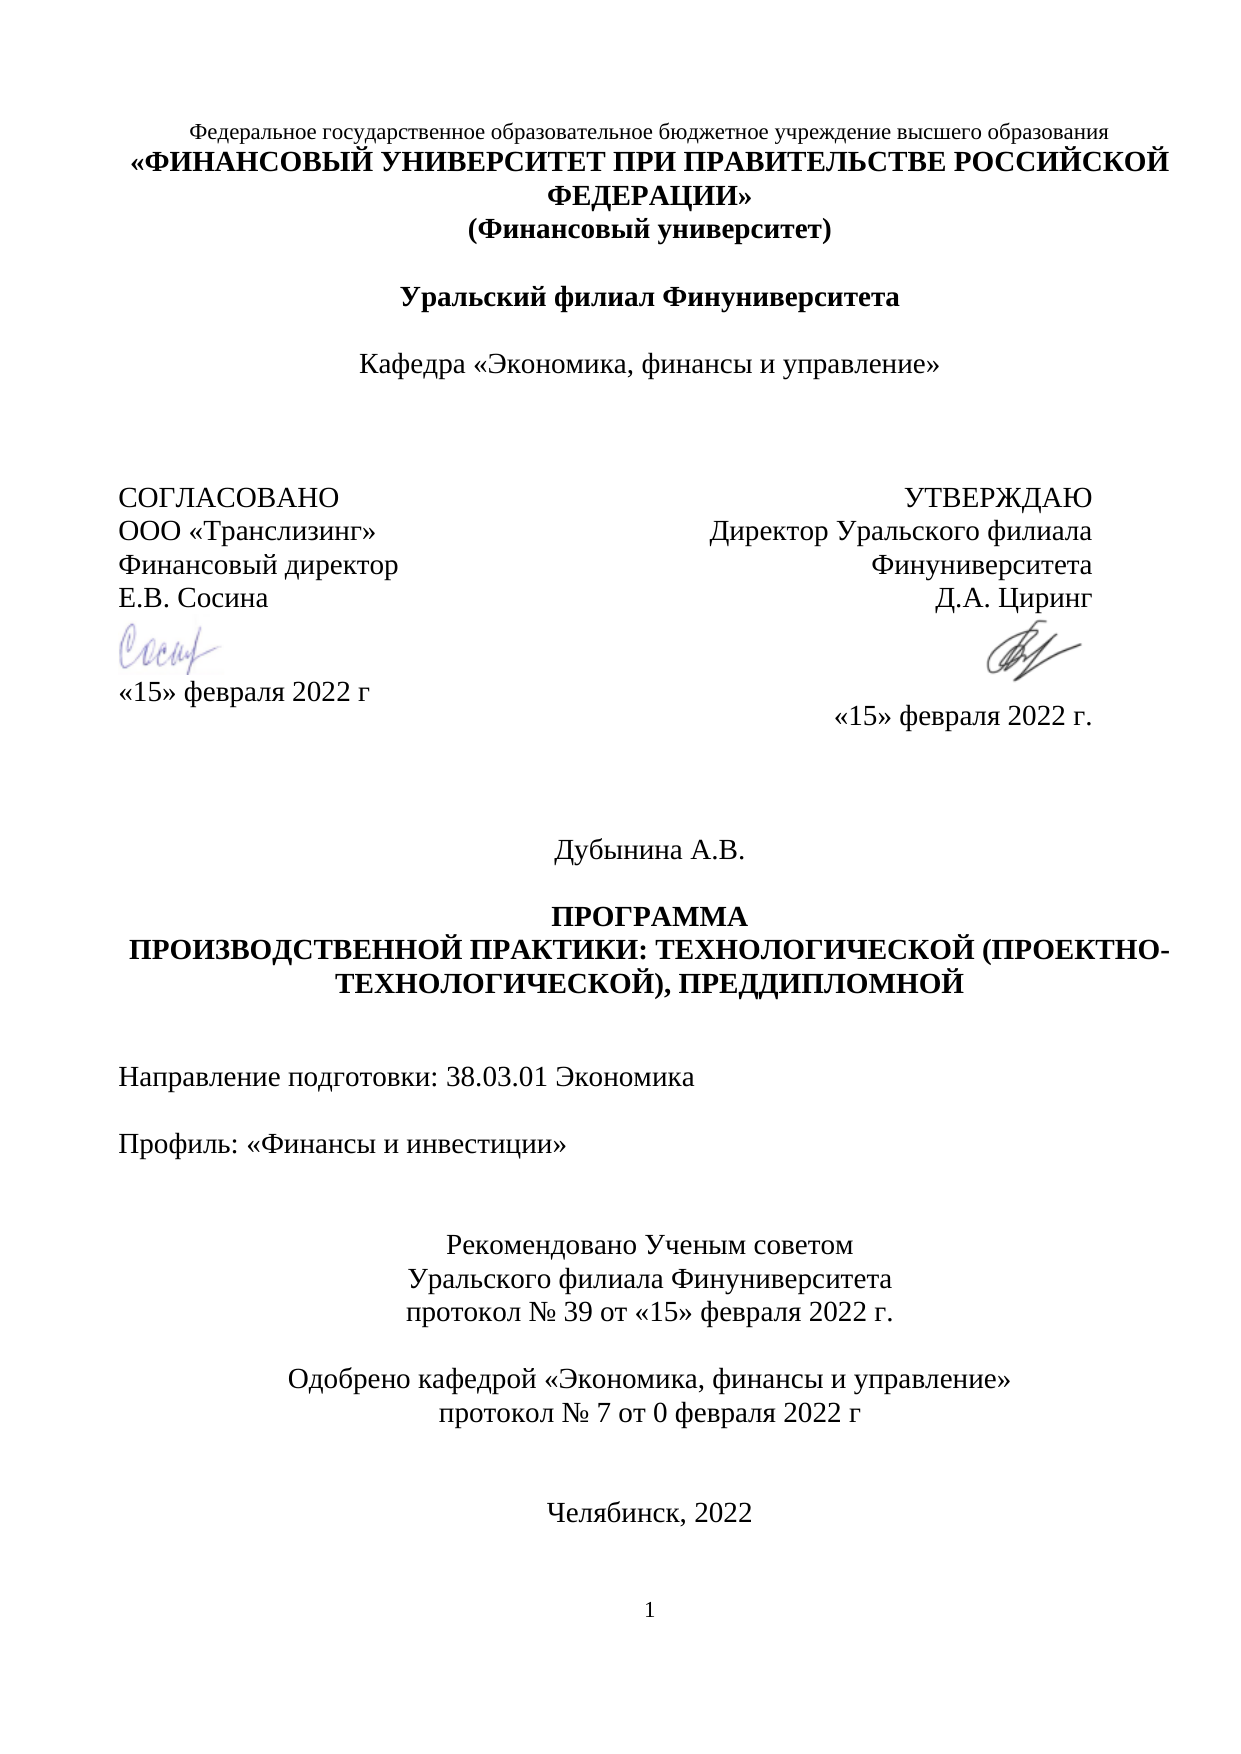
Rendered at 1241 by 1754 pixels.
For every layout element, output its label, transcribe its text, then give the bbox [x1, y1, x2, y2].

text Рекомендовано Ученым советом [118, 1227, 1181, 1261]
picture [980, 614, 1093, 698]
text ПРОИЗВОДСТВЕННОЙ ПРАКТИКИ: ТЕХНОЛОГИЧЕСКОЙ (ПРОЕКТНО-ТЕХНОЛОГИЧЕСКОЙ), ПРЕДДИПЛОМНОЙ [118, 932, 1181, 999]
text ПРОГРАММА [118, 899, 1181, 932]
picture [118, 614, 225, 675]
text (Финансовый университет) [118, 212, 1181, 245]
text Уральского филиала Финуниверситета [118, 1261, 1181, 1294]
text Федеральное государственное образовательное бюджетное учреждение высшего образования [118, 118, 1181, 144]
text Кафедра «Экономика, финансы и управление» [118, 346, 1181, 379]
text Одобрено кафедрой «Экономика, финансы и управление» [118, 1361, 1181, 1395]
text «ФИНАНСОВЫЙ УНИВЕРСИТЕТ ПРИ ПРАВИТЕЛЬСТВЕ РОССИЙСКОЙ ФЕДЕРАЦИИ» [118, 144, 1181, 212]
table_header УТВЕРЖДАЮ Директор Уральского филиала Финуниверситета Д.А. Циринг «15» февраля 2022 г. [605, 480, 1104, 765]
text Профиль: «Финансы и инвестиции» [118, 1127, 1181, 1160]
text Уральский филиал Финуниверситета [118, 279, 1181, 312]
table_header СОГЛАСОВАНО ООО «Транслизинг» Финансовый директор Е.В. Сосина «15» февраля 2022 г [107, 480, 605, 765]
text Дубынина А.В. [118, 832, 1181, 865]
text протокол № 39 от «15» февраля 2022 г. [118, 1294, 1181, 1328]
text Челябинск, 2022 [118, 1496, 1181, 1529]
text протокол № 7 от 0 февраля 2022 г [118, 1395, 1181, 1428]
text Направление подготовки: 38.03.01 Экономика [118, 1059, 1181, 1093]
